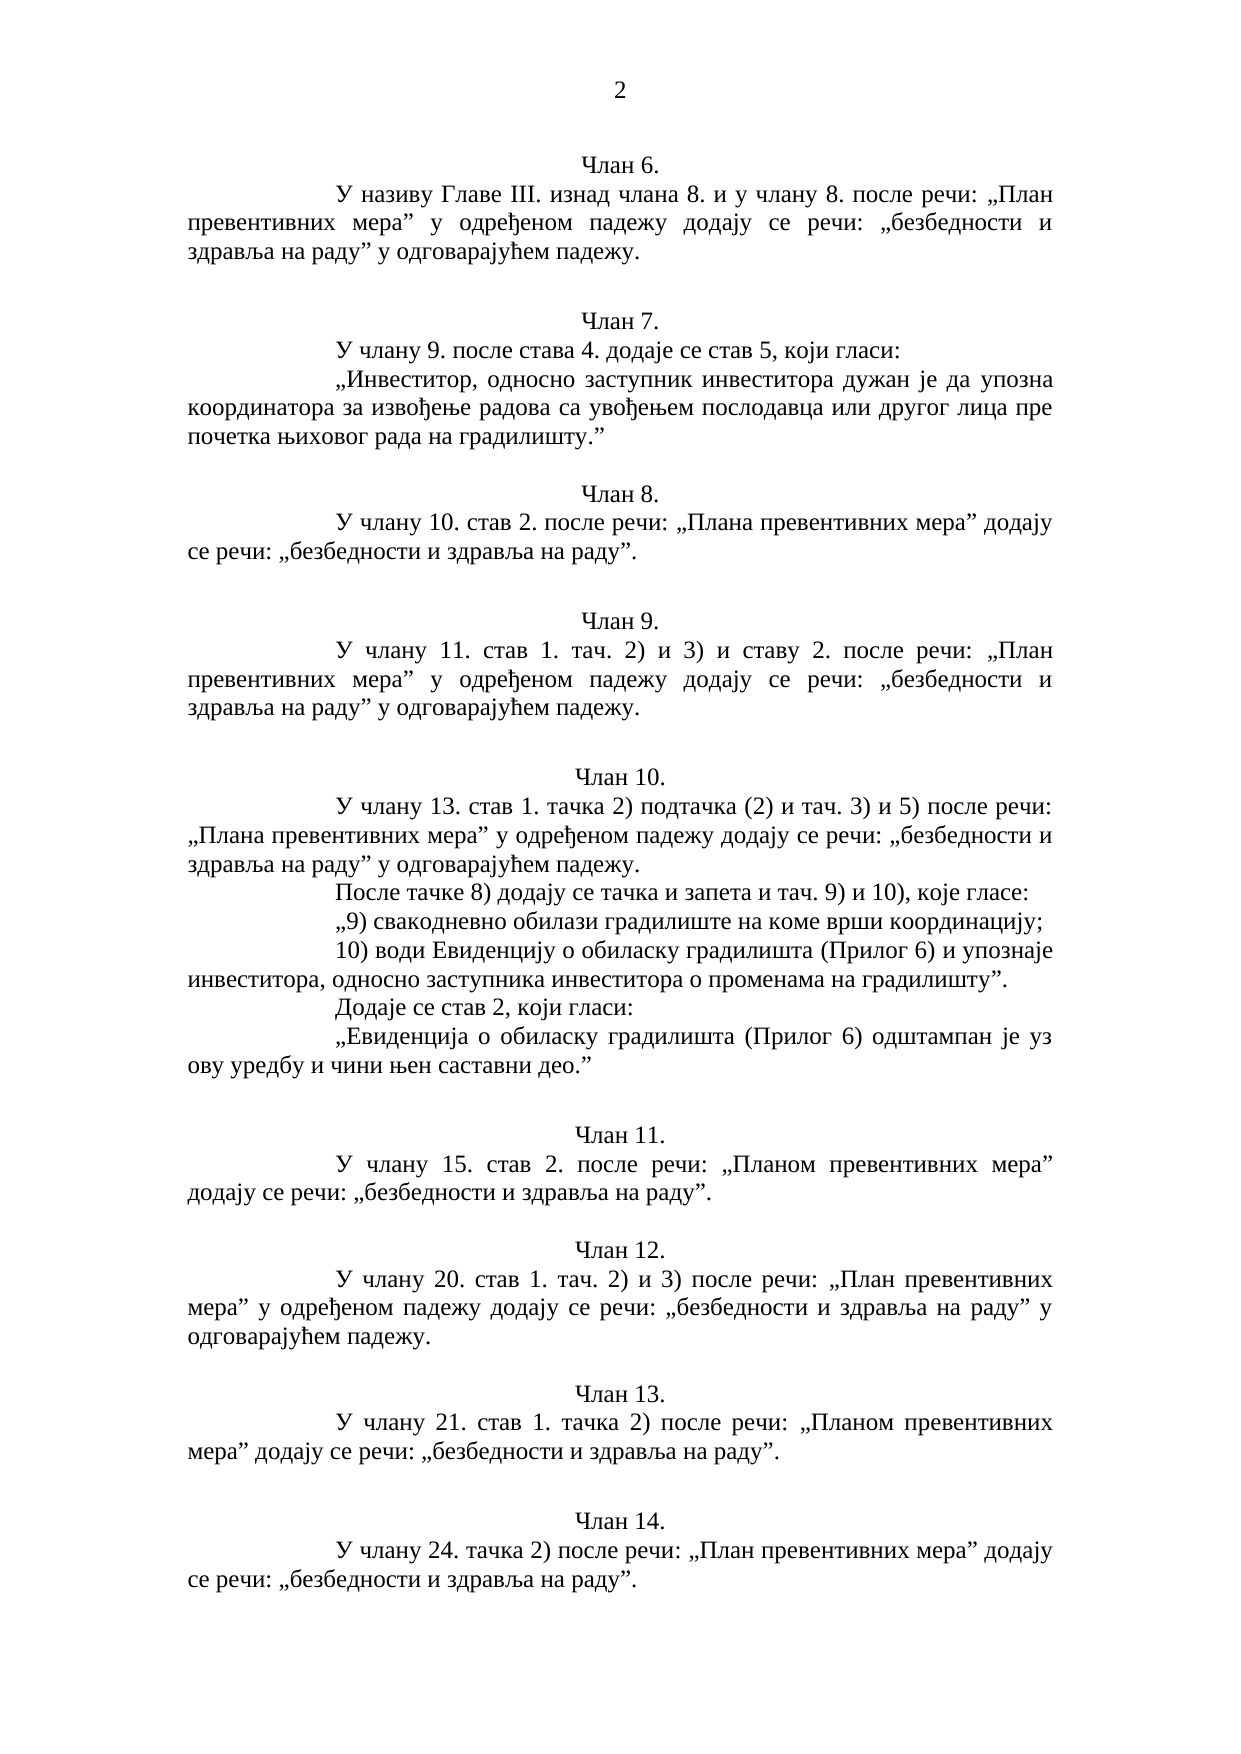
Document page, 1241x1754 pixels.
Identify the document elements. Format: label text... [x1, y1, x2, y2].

text 10) води Евиденцију о обиласку градилишта (Прилог 6) и упознаје инвеститора, односно заступника инвеститора о променама на градилишту”. [187, 935, 1053, 992]
text У називу Главе III. изнад члана 8. и у члану 8. после речи: „План превентивних мера” у одређеном падежу додају се речи: „безбедности и здравља на раду” у одговарајућем падежу. [187, 179, 1053, 265]
text Члан 10. [187, 762, 1053, 791]
text У члану 15. став 2. после речи: „Планом превентивних мера” додају се речи: „безбедности и здравља на раду”. [187, 1149, 1053, 1206]
text У члану 20. став 1. тач. 2) и 3) после речи: „План превентивних мера” у одређеном падежу додају се речи: „безбедности и здравља на раду” у одговарајућем падежу. [187, 1264, 1053, 1350]
text У члану 10. став 2. после речи: „Плана превентивних мера” додају се речи: „безбедности и здравља на раду”. [187, 507, 1053, 565]
text У члану 21. став 1. тачка 2) после речи: „Планом превентивних мера” додају се речи: „безбедности и здравља на раду”. [187, 1407, 1053, 1465]
text Члан 8. [187, 479, 1053, 507]
text „Евиденција о обиласку градилишта (Прилог 6) одштампан је уз ову уредбу и чини њен саставни део.” [187, 1021, 1053, 1079]
text После тачке 8) додају се тачка и запета и тач. 9) и 10), које гласе: [187, 877, 1053, 906]
text Члан 9. [187, 606, 1053, 635]
text Члан 11. [187, 1120, 1053, 1149]
text Додаје се став 2, који гласи: [187, 992, 1053, 1021]
text Члан 13. [187, 1379, 1053, 1407]
text У члану 9. после става 4. додаје се став 5, који гласи: [187, 335, 1053, 364]
text У члану 13. став 1. тачка 2) подтачка (2) и тач. 3) и 5) после речи: „Плана превентивних мера” у одређеном падежу додају се речи: „безбедности и здравља на раду” у одговарајућем падежу. [187, 791, 1053, 877]
text Члан 6. [187, 150, 1053, 179]
text У члану 24. тачка 2) после речи: „План превентивних мера” додају се речи: „безбедности и здравља на раду”. [187, 1535, 1053, 1592]
text У члану 11. став 1. тач. 2) и 3) и ставу 2. после речи: „План превентивних мера” у одређеном падежу додају се речи: „безбедности и здравља на раду” у одговарајућем падежу. [187, 635, 1053, 721]
text „9) свакодневно обилази градилиште на коме врши координацију; [187, 906, 1053, 935]
text Члан 7. [187, 306, 1053, 335]
text Члан 12. [187, 1235, 1053, 1264]
text „Инвеститор, односно заступник инвеститора дужан је да упозна координатора за извођење радова са увођењем послодавца или другог лица пре почетка њиховог рада на градилишту.” [187, 364, 1053, 450]
text Члан 14. [187, 1506, 1053, 1535]
